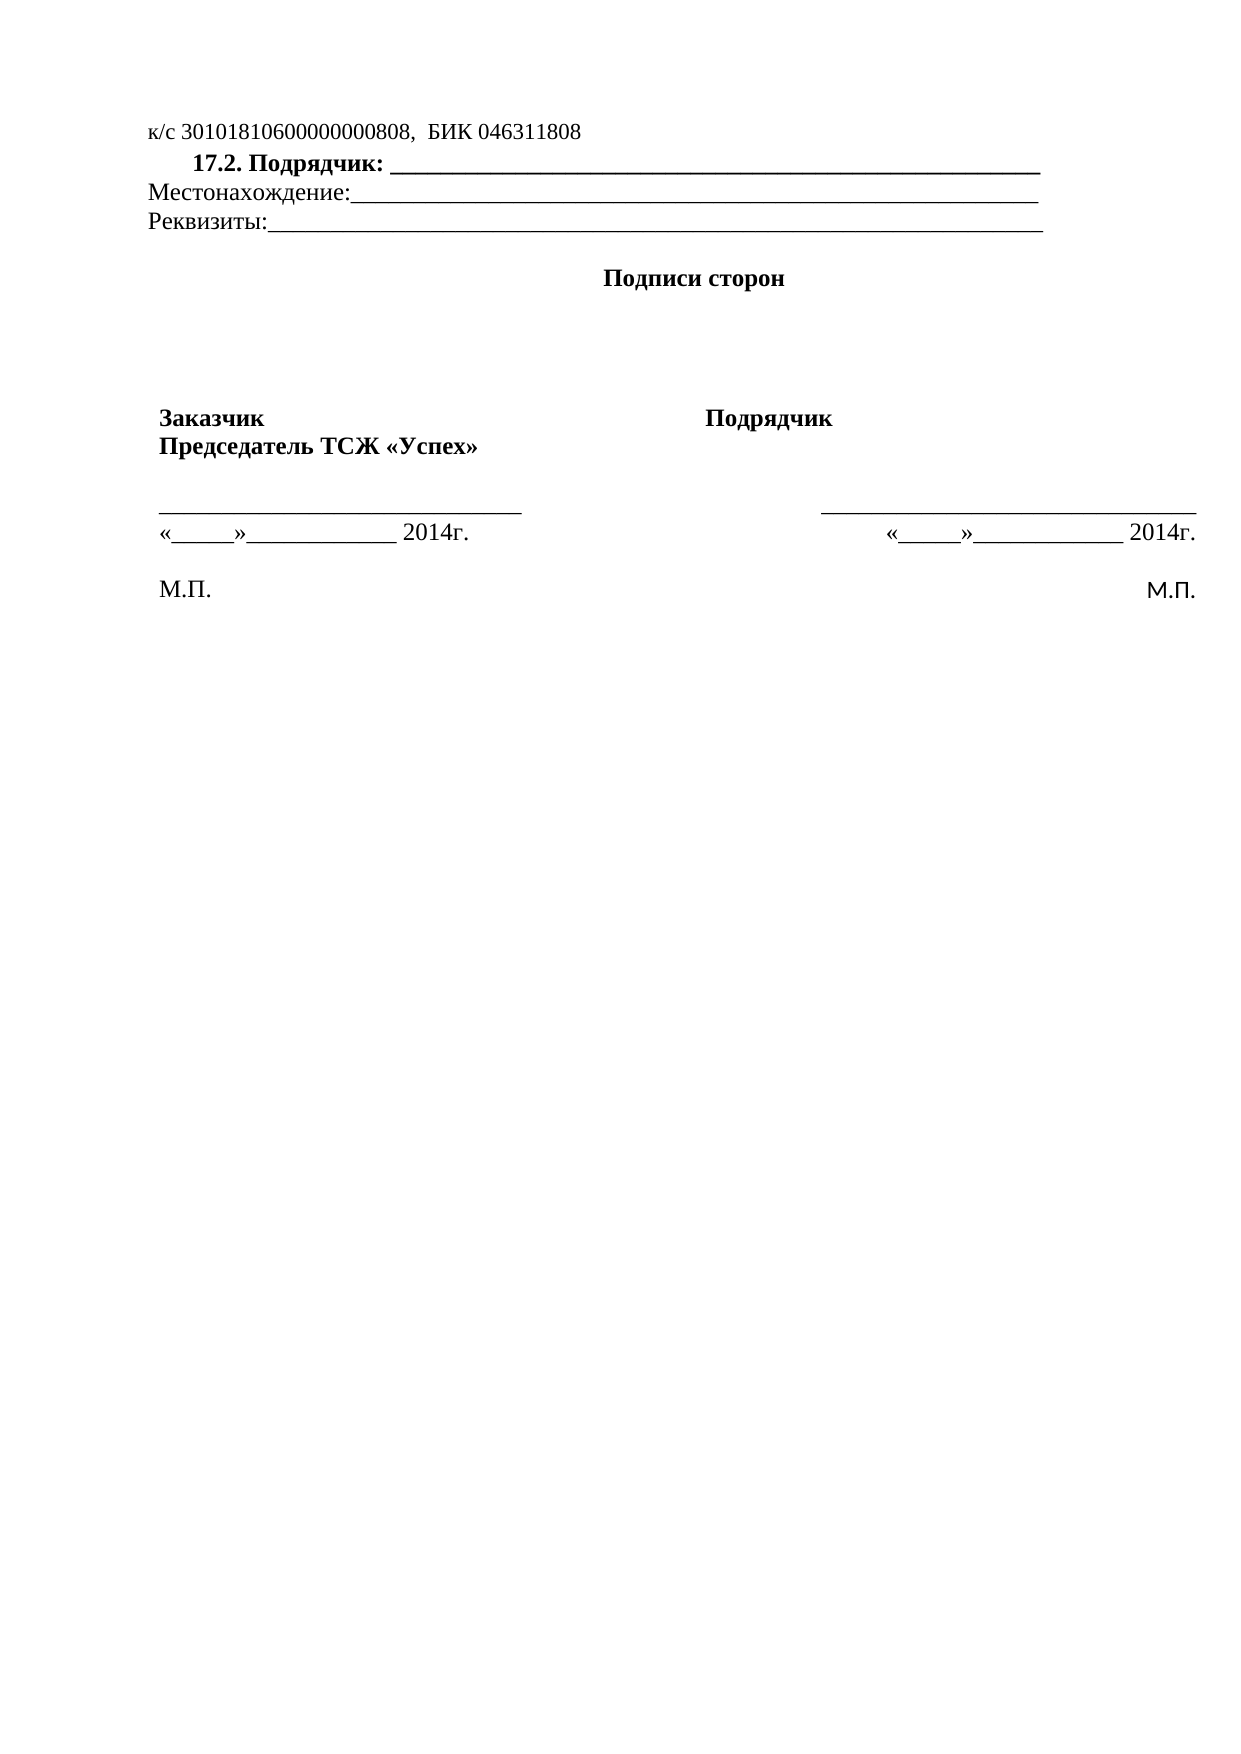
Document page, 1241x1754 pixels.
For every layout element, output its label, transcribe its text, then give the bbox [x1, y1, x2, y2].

text Подписи сторон [148, 263, 1181, 292]
text Реквизиты:______________________________________________________________ [148, 206, 1181, 234]
table_header Заказчик Подрядчик Председатель ТСЖ «Успех» _____________________________ «_____»____________ 2014г. М.П. [148, 403, 694, 604]
text 17.2. Подрядчик: ____________________________________________________ [148, 148, 1181, 177]
text к/с 30101810600000000808, БИК 046311808 [148, 118, 1181, 144]
table_header Подрядчик ______________________________ «_____»____________ 2014г. М.П. [694, 403, 1207, 604]
text Местонахождение:_______________________________________________________ [148, 177, 1181, 206]
